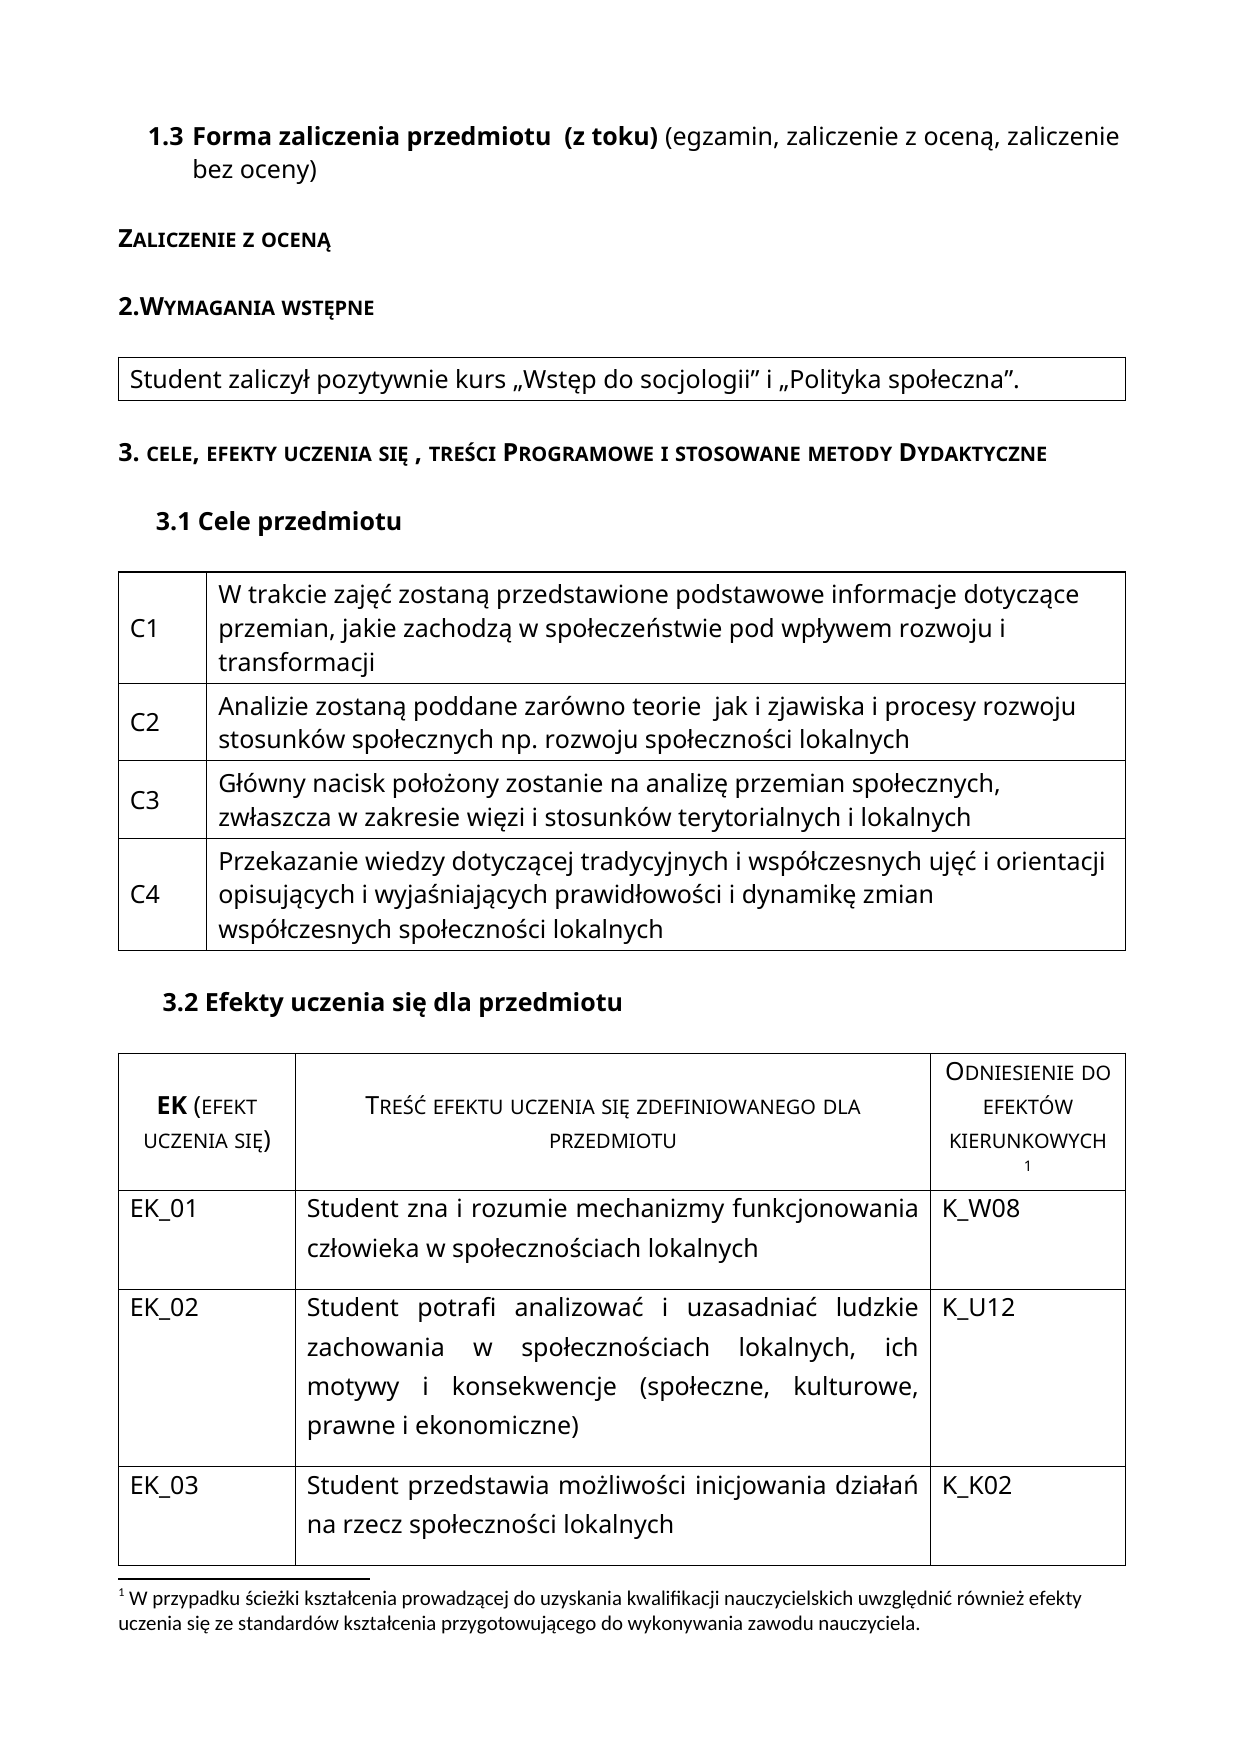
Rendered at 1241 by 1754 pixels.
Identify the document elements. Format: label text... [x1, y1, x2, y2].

table_cell C3 [119, 761, 206, 838]
table_header EK (efekt uczenia się) [119, 1054, 295, 1190]
table_cell K_W08 [931, 1191, 1125, 1289]
table_cell K_K02 [931, 1467, 1125, 1565]
table_cell EK_03 [119, 1467, 295, 1565]
text 3.2 Efekty uczenia się dla przedmiotu [162, 984, 1122, 1019]
table_header Treść efektu uczenia się zdefiniowanego dla przedmiotu [296, 1054, 930, 1190]
table_header Student zaliczył pozytywnie kurs „Wstęp do socjologii” i „Polityka społeczna”. [119, 358, 1125, 400]
table_cell Student przedstawia możliwości inicjowania działań na rzecz społeczności lokalnych [296, 1467, 930, 1565]
text 1.3 Forma zaliczenia przedmiotu (z toku) (egzamin, zaliczenie z oceną, zaliczenie bez oceny) [148, 118, 1122, 186]
text Zaliczenie z oceną [118, 220, 1122, 254]
table_header Odniesienie do efektów kierunkowych [931, 1054, 1125, 1190]
table_cell Student potrafi analizować i uzasadniać ludzkie zachowania w społecznościach lokalnych, ich motywy i konsekwencje (społeczne, kulturowe, prawne i ekonomiczne) [296, 1290, 930, 1466]
table_cell Analizie zostaną poddane zarówno teorie jak i zjawiska i procesy rozwoju stosunków społecznych np. rozwoju społeczności lokalnych [207, 684, 1125, 760]
table_cell EK_02 [119, 1290, 295, 1466]
text 3.1 Cele przedmiotu [156, 503, 1122, 537]
text 3. cele, efekty uczenia się , treści Programowe i stosowane metody Dydaktyczne [118, 435, 1122, 469]
table_cell Student zna i rozumie mechanizmy funkcjonowania człowieka w społecznościach lokalnych [296, 1191, 930, 1289]
table_cell Główny nacisk położony zostanie na analizę przemian społecznych, zwłaszcza w zakresie więzi i stosunków terytorialnych i lokalnych [207, 761, 1125, 838]
table_header C1 [119, 573, 206, 683]
table_header W trakcie zajęć zostaną przedstawione podstawowe informacje dotyczące przemian, jakie zachodzą w społeczeństwie pod wpływem rozwoju i transformacji [207, 573, 1125, 683]
table_cell K_U12 [931, 1290, 1125, 1466]
table_cell Przekazanie wiedzy dotyczącej tradycyjnych i współczesnych ujęć i orientacji opisujących i wyjaśniających prawidłowości i dynamikę zmian współczesnych społeczności lokalnych [207, 839, 1125, 949]
table_cell C2 [119, 684, 206, 760]
text 2.Wymagania wstępne [118, 288, 1122, 322]
table_cell EK_01 [119, 1191, 295, 1289]
table_cell C4 [119, 839, 206, 949]
